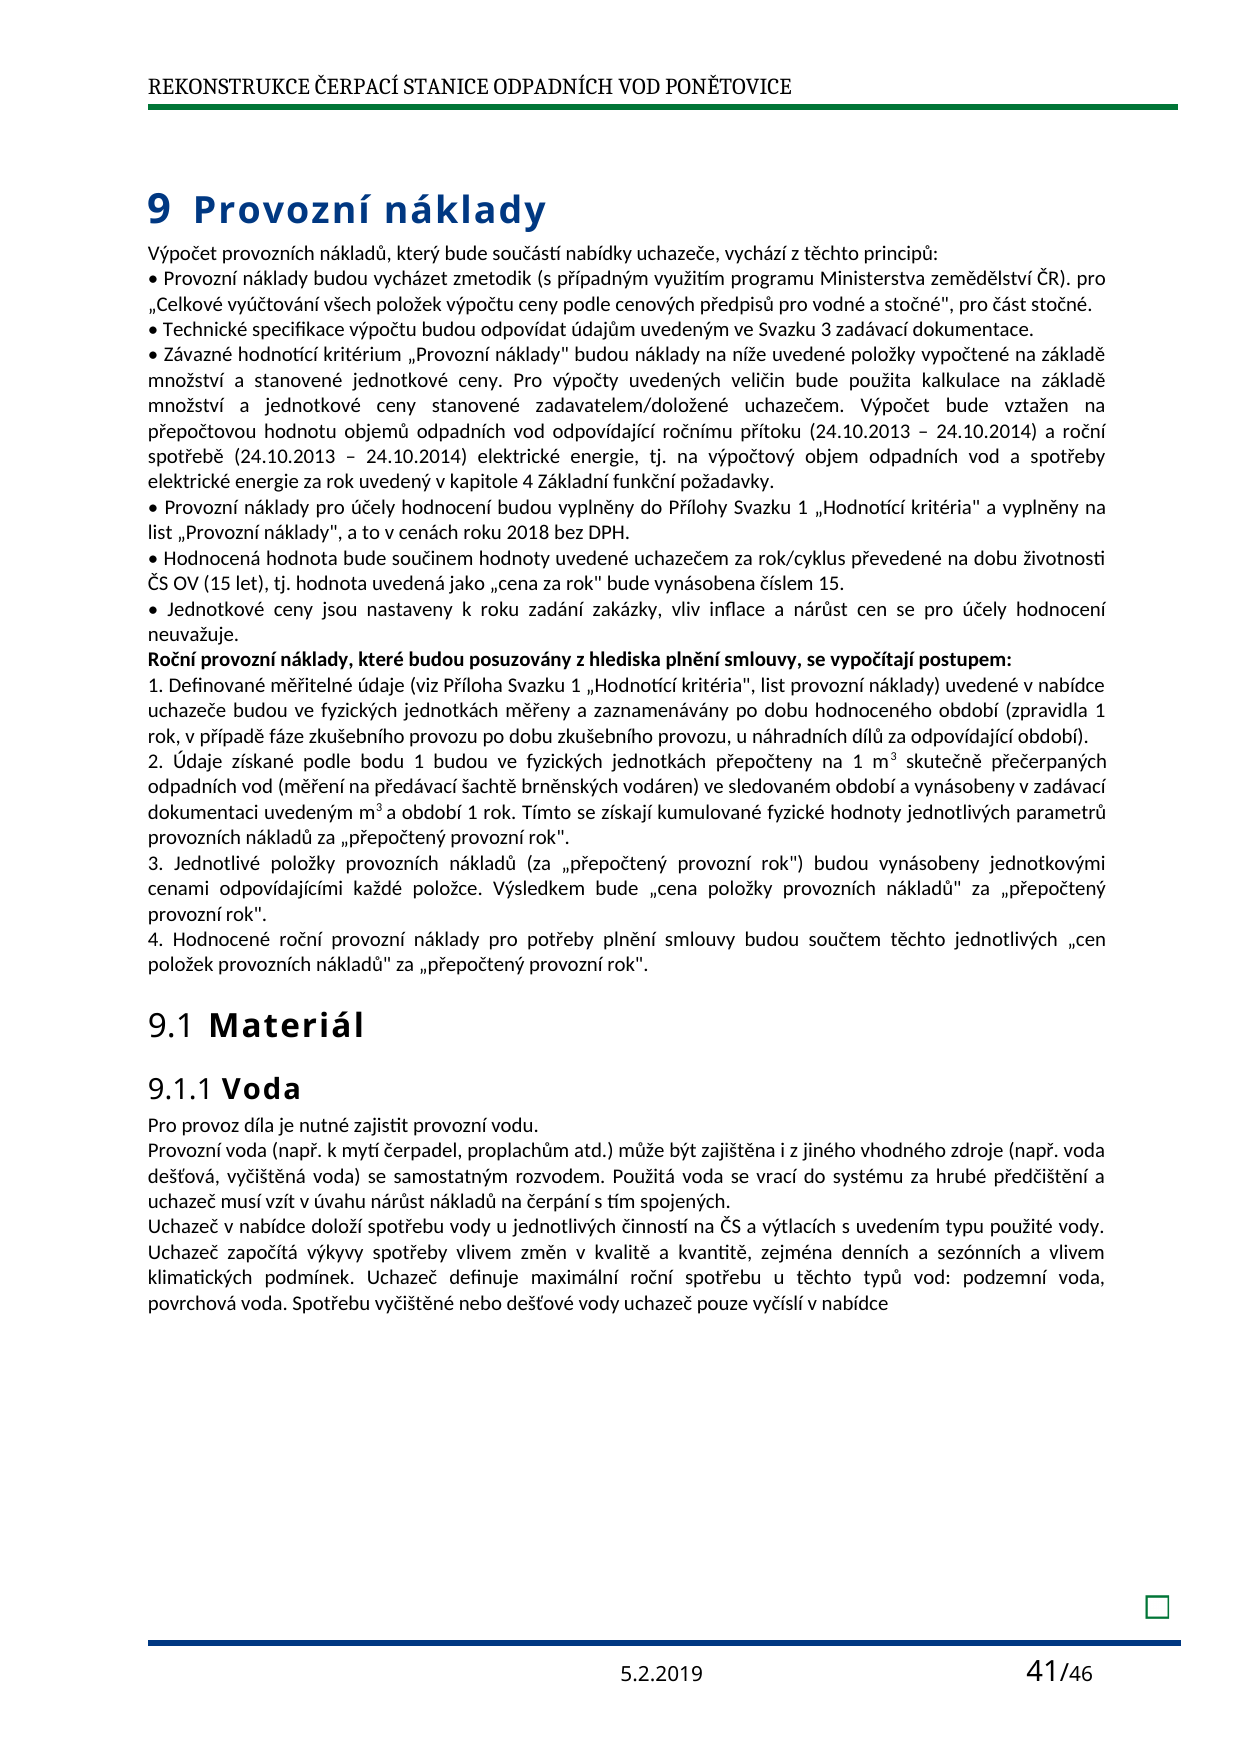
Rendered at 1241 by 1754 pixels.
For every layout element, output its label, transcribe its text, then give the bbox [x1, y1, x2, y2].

text 1. Definované měřitelné údaje (viz Příloha Svazku 1 „Hodnotící kritéria", list provozní náklady) uvedené v nabídce uchazeče budou ve fyzických jednotkách měřeny a zaznamenávány po dobu hodnoceného období (zpravidla 1 rok, v případě fáze zkušebního provozu po dobu zkušebního provozu, u náhradních dílů za odpovídající období). [148, 672, 1107, 748]
text • Provozní náklady budou vycházet zmetodik (s případným využitím programu Ministerstva zemědělství ČR). pro „Celkové vyúčtování všech položek výpočtu ceny podle cenových předpisů pro vodné a stočné", pro část stočné. [148, 265, 1107, 316]
subtitle Voda [148, 1068, 1107, 1108]
picture [1145, 1595, 1170, 1619]
subtitle Provozní náklady [148, 179, 1107, 236]
text • Jednotkové ceny jsou nastaveny k roku zadání zakázky, vliv inflace a nárůst cen se pro účely hodnocení neuvažuje. [148, 596, 1107, 647]
subtitle Materiál [148, 1002, 1107, 1047]
text • Technické specifikace výpočtu budou odpovídat údajům uvedeným ve Svazku 3 zadávací dokumentace. [148, 316, 1107, 342]
text • Provozní náklady pro účely hodnocení budou vyplněny do Přílohy Svazku 1 „Hodnotící kritéria" a vyplněny na list „Provozní náklady", a to v cenách roku 2018 bez DPH. [148, 494, 1107, 545]
text 2. Údaje získané podle bodu 1 budou ve fyzických jednotkách přepočteny na 1 m3 skutečně přečerpaných odpadních vod (měření na předávací šachtě brněnských vodáren) ve sledovaném období a vynásobeny v zadávací dokumentaci uvedeným m3 a období 1 rok. Tímto se získají kumulované fyzické hodnoty jednotlivých parametrů provozních nákladů za „přepočtený provozní rok". [148, 748, 1107, 850]
text 4. Hodnocené roční provozní náklady pro potřeby plnění smlouvy budou součtem těchto jednotlivých „cen položek provozních nákladů" za „přepočtený provozní rok". [148, 926, 1107, 977]
text Provozní voda (např. k mytí čerpadel, proplachům atd.) může být zajištěna i z jiného vhodného zdroje (např. voda dešťová, vyčištěná voda) se samostatným rozvodem. Použitá voda se vrací do systému za hrubé předčištění a uchazeč musí vzít v úvahu nárůst nákladů na čerpání s tím spojených. [148, 1137, 1107, 1214]
text Výpočet provozních nákladů, který bude součástí nabídky uchazeče, vychází z těchto principů: [148, 240, 1107, 265]
text 3. Jednotlivé položky provozních nákladů (za „přepočtený provozní rok") budou vynásobeny jednotkovými cenami odpovídajícími každé položce. Výsledkem bude „cena položky provozních nákladů" za „přepočtený provozní rok". [148, 850, 1107, 926]
text Roční provozní náklady, které budou posuzovány z hlediska plnění smlouvy, se vypočítají postupem: [148, 647, 1107, 672]
text • Závazné hodnotící kritérium „Provozní náklady" budou náklady na níže uvedené položky vypočtené na základě množství a stanovené jednotkové ceny. Pro výpočty uvedených veličin bude použita kalkulace na základě množství a jednotkové ceny stanovené zadavatelem/doložené uchazečem. Výpočet bude vztažen na přepočtovou hodnotu objemů odpadních vod odpovídající ročnímu přítoku (24.10.2013 – 24.10.2014) a roční spotřebě (24.10.2013 – 24.10.2014) elektrické energie, tj. na výpočtový objem odpadních vod a spotřeby elektrické energie za rok uvedený v kapitole 4 Základní funkční požadavky. [148, 342, 1107, 494]
text Uchazeč v nabídce doloží spotřebu vody u jednotlivých činností na ČS a výtlacích s uvedením typu použité vody. Uchazeč započítá výkyvy spotřeby vlivem změn v kvalitě a kvantitě, zejména denních a sezónních a vlivem klimatických podmínek. Uchazeč definuje maximální roční spotřebu u těchto typů vod: podzemní voda, povrchová voda. Spotřebu vyčištěné nebo dešťové vody uchazeč pouze vyčíslí v nabídce [148, 1214, 1107, 1315]
text • Hodnocená hodnota bude součinem hodnoty uvedené uchazečem za rok/cyklus převedené na dobu životnosti ČS OV (15 let), tj. hodnota uvedená jako „cena za rok" bude vynásobena číslem 15. [148, 545, 1107, 596]
text Pro provoz díla je nutné zajistit provozní vodu. [148, 1112, 1107, 1137]
